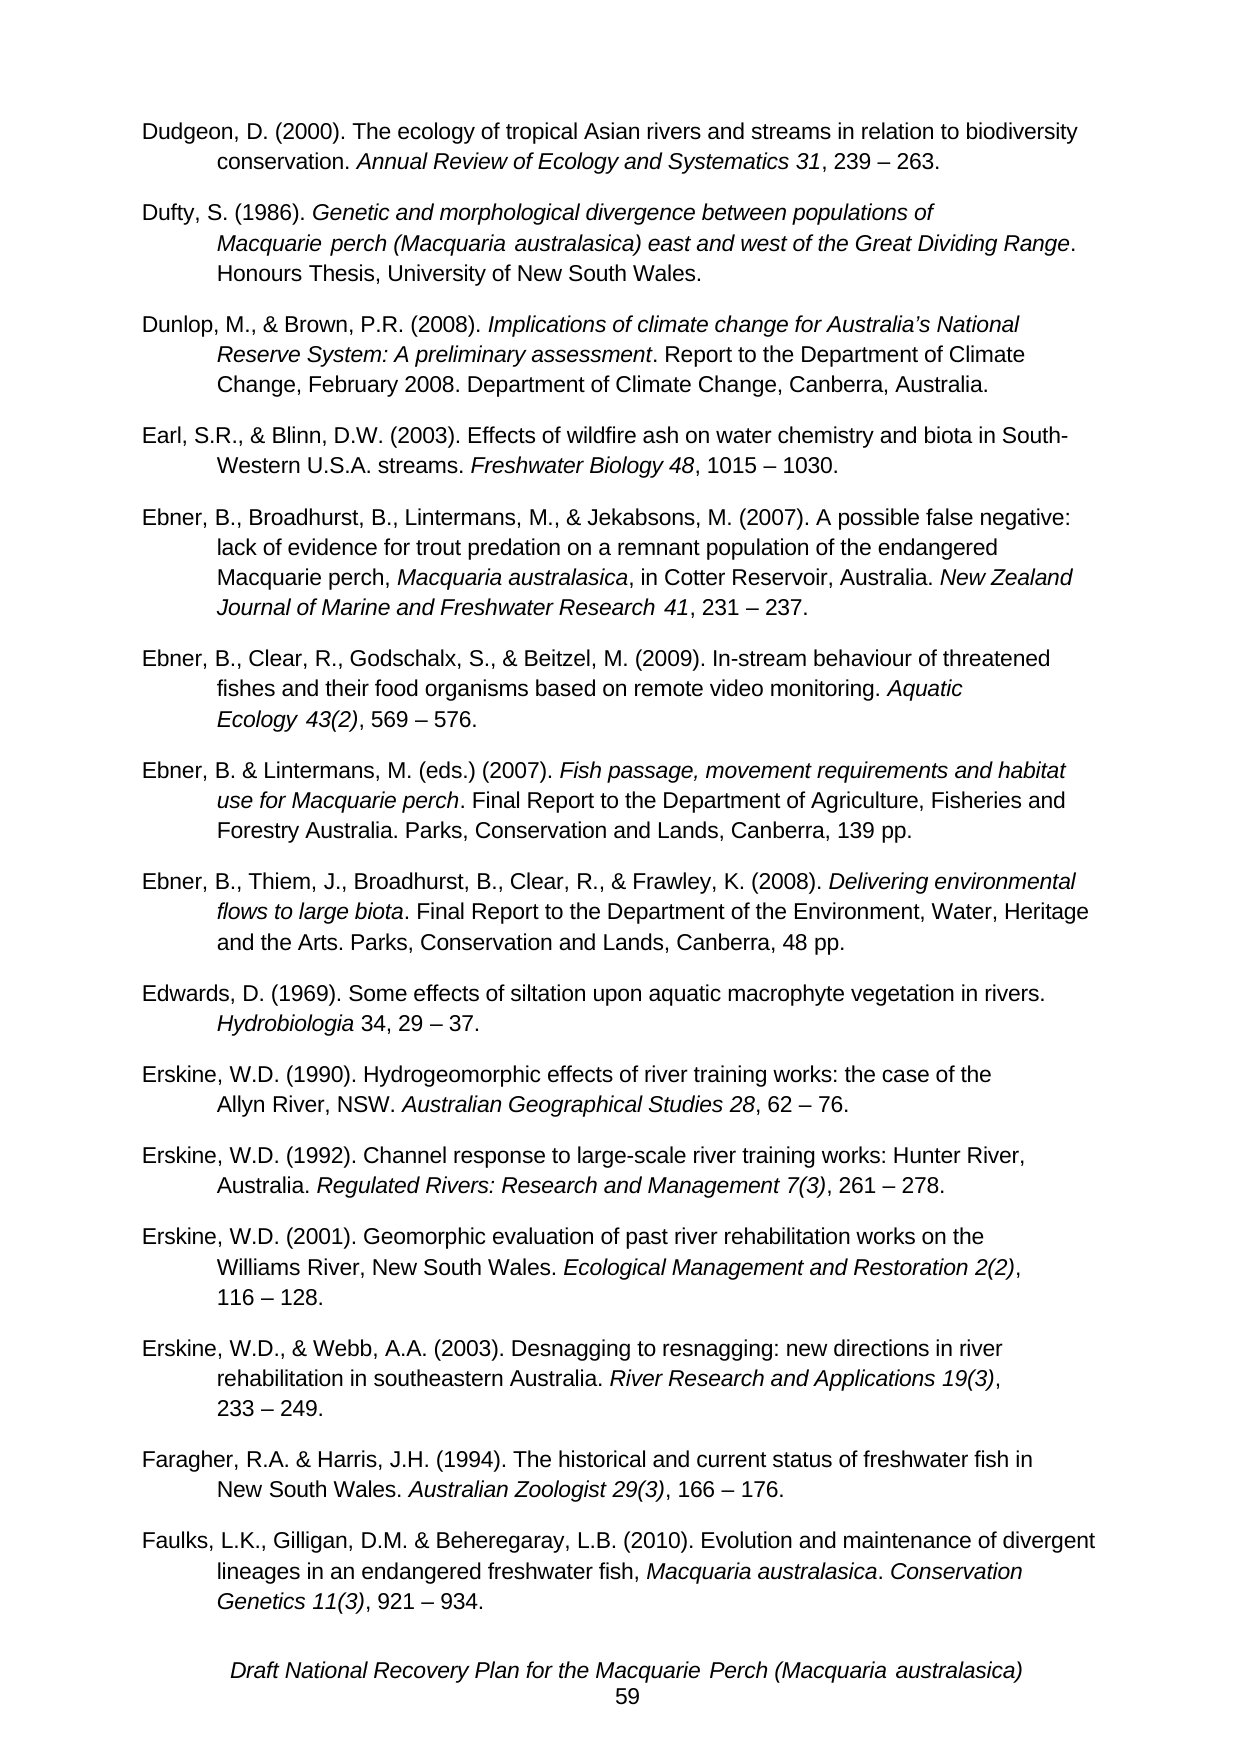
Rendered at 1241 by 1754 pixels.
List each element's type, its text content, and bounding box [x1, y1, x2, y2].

text Ebner, B., Broadhurst, B., Lintermans, M., & Jekabsons, M. (2007). A possible false negative: lack of evidence for trout predation on a remnant population of the endangered Macquarie perch, Macquaria australasica, in Cotter Reservoir, Australia. New Zealand Journal of Marine and Freshwater Research 41, 231 – 237. [142, 503, 1107, 621]
text Dudgeon, D. (2000). The ecology of tropical Asian rivers and streams in relation to biodiversity conservation. Annual Review of Ecology and Systematics 31, 239 – 263. [142, 118, 1107, 175]
text Ebner, B., Thiem, J., Broadhurst, B., Clear, R., & Frawley, K. (2008). Delivering environmental flows to large biota. Final Report to the Department of the Environment, Water, Heritage and the Arts. Parks, Conservation and Lands, Canberra, 48 pp. [142, 868, 1107, 955]
text Dufty, S. (1986). Genetic and morphological divergence between populations of Macquarie perch (Macquaria australasica) east and west of the Great Dividing Range. Honours Thesis, University of New South Wales. [142, 199, 1107, 286]
text Erskine, W.D. (1990). Hydrogeomorphic effects of river training works: the case of the Allyn River, NSW. Australian Geographical Studies 28, 62 – 76. [142, 1061, 1107, 1117]
text Dunlop, M., & Brown, P.R. (2008). Implications of climate change for Australia’s National Reserve System: A preliminary assessment. Report to the Department of Climate Change, February 2008. Department of Climate Change, Canberra, Australia. [142, 311, 1107, 398]
text Ebner, B., Clear, R., Godschalx, S., & Beitzel, M. (2009). In-stream behaviour of threatened fishes and their food organisms based on remote video monitoring. Aquatic Ecology 43(2), 569 – 576. [142, 645, 1107, 732]
text Ebner, B. & Lintermans, M. (eds.) (2007). Fish passage, movement requirements and habitat use for Macquarie perch. Final Report to the Department of Agriculture, Fisheries and Forestry Australia. Parks, Conservation and Lands, Canberra, 139 pp. [142, 757, 1107, 843]
text Faragher, R.A. & Harris, J.H. (1994). The historical and current status of freshwater fish in New South Wales. Australian Zoologist 29(3), 166 – 176. [142, 1446, 1107, 1503]
text Earl, S.R., & Blinn, D.W. (2003). Effects of wildfire ash on water chemistry and biota in South-Western U.S.A. streams. Freshwater Biology 48, 1015 – 1030. [142, 422, 1107, 479]
text Erskine, W.D., & Webb, A.A. (2003). Desnagging to resnagging: new directions in river rehabilitation in southeastern Australia. River Research and Applications 19(3), 233 – 249. [142, 1335, 1107, 1422]
text Erskine, W.D. (1992). Channel response to large-scale river training works: Hunter River, Australia. Regulated Rivers: Research and Management 7(3), 261 – 278. [142, 1142, 1107, 1199]
text Erskine, W.D. (2001). Geomorphic evaluation of past river rehabilitation works on the Williams River, New South Wales. Ecological Management and Restoration 2(2), 116 – 128. [142, 1223, 1107, 1310]
text Edwards, D. (1969). Some effects of siltation upon aquatic macrophyte vegetation in rivers. Hydrobiologia 34, 29 – 37. [142, 979, 1107, 1036]
text Faulks, L.K., Gilligan, D.M. & Beheregaray, L.B. (2010). Evolution and maintenance of divergent lineages in an endangered freshwater fish, Macquaria australasica. Conservation Genetics 11(3), 921 – 934. [142, 1527, 1107, 1614]
